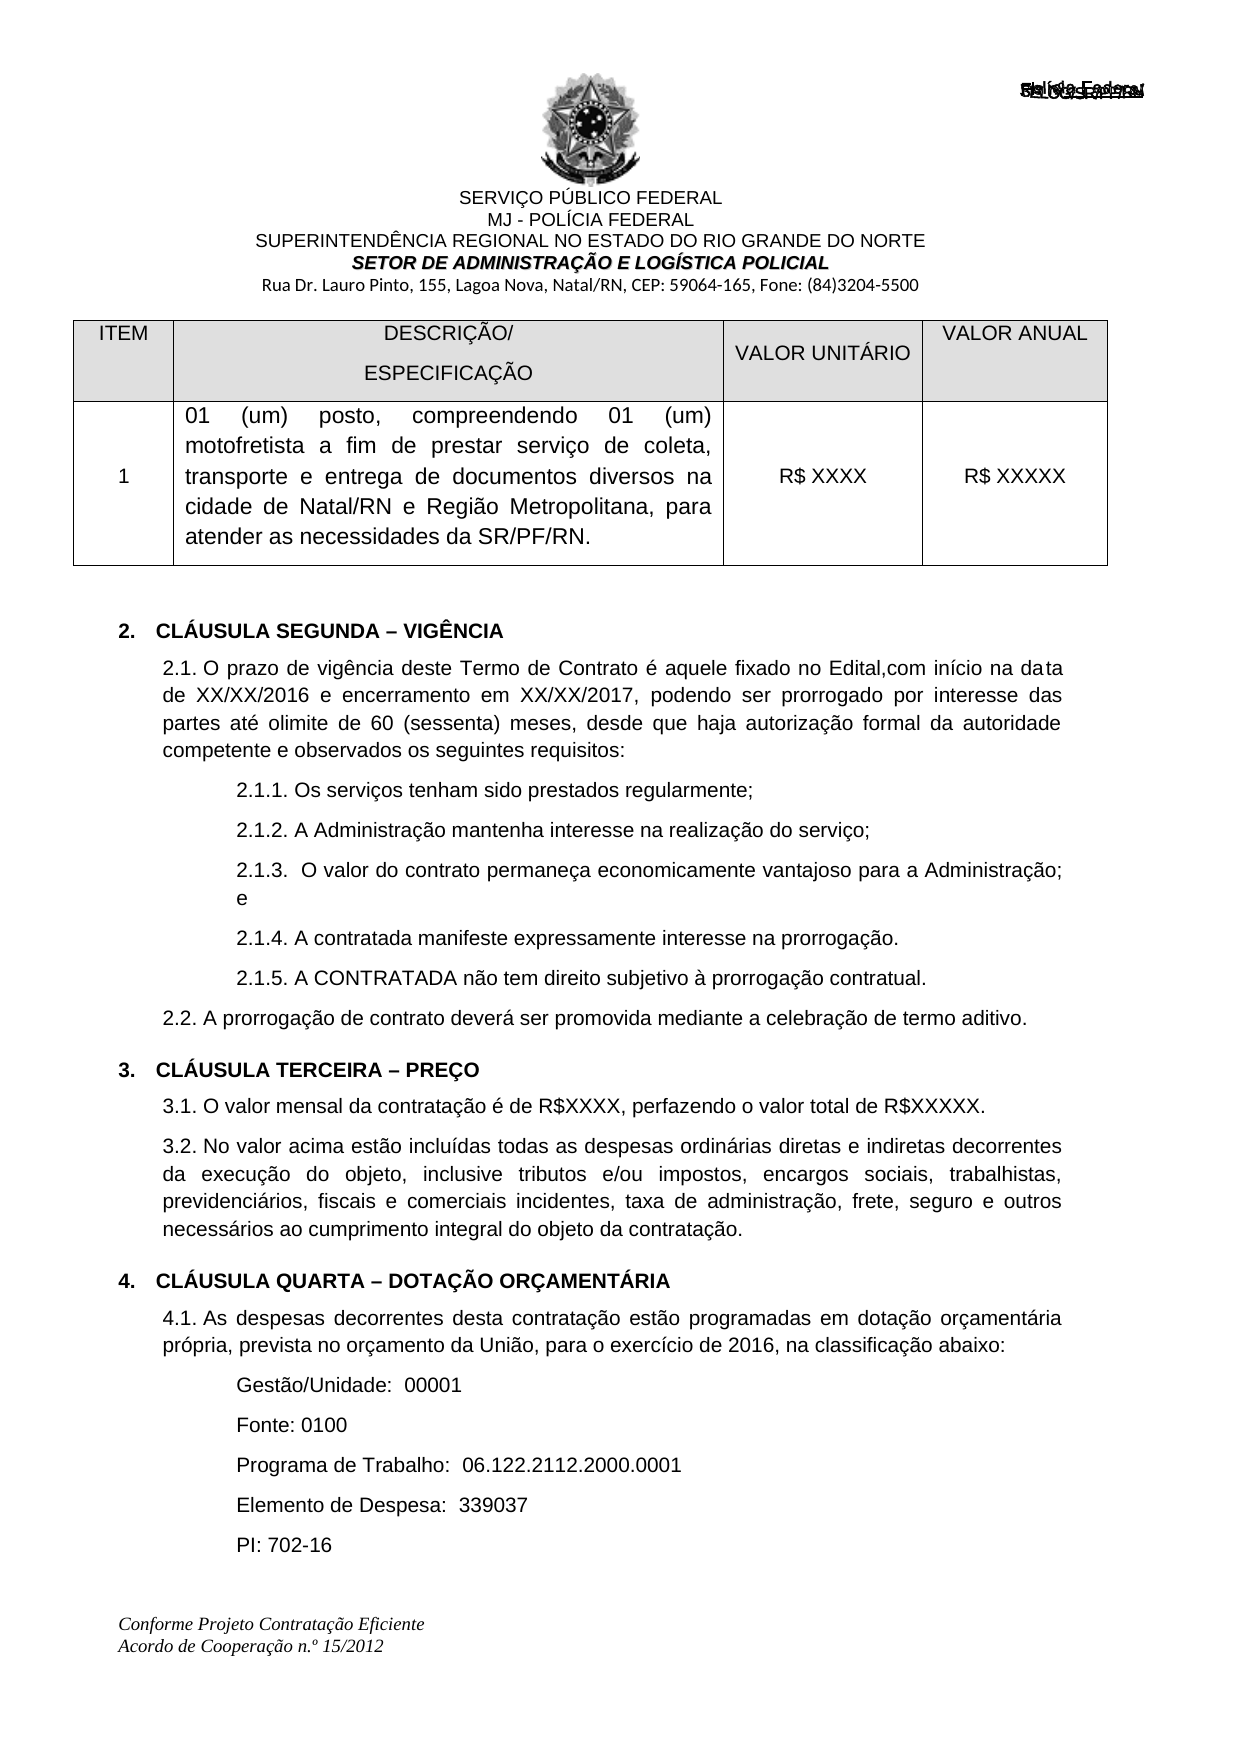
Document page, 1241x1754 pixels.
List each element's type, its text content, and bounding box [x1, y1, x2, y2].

list No valor acima estão incluídas todas as despesas ordinárias diretas e indiretas decorrentes da execução do objeto, inclusive tributos e/ou impostos, encargos sociais, trabalhistas, previdenciários, fiscais e comerciais incidentes, taxa de administração, frete, seguro e outros necessários ao cumprimento integral do objeto da contratação. [162, 1134, 1063, 1241]
text CLÁUSULA TERCEIRA – PREÇO [118, 1058, 1063, 1082]
table_header VALOR UNITÁRIO [724, 321, 922, 401]
table_header VALOR ANUAL [923, 321, 1107, 401]
list A prorrogação de contrato deverá ser promovida mediante a celebração de termo aditivo. [162, 1005, 1063, 1029]
table_cell 01 (um) posto, compreendendo 01 (um) motofretista a fim de prestar serviço de coleta, transporte e entrega de documentos diversos na cidade de Natal/RN e Região Metropolitana, para atender as necessidades da SR/PF/RN. [174, 402, 723, 565]
list A Administração mantenha interesse na realização do serviço; [236, 818, 1063, 842]
picture [541, 73, 640, 187]
table_cell 1 [74, 402, 173, 565]
list O valor do contrato permaneça economicamente vantajoso para a Administração; e [236, 858, 1063, 909]
list As despesas decorrentes desta contratação estão programadas em dotação orçamentária própria, prevista no orçamento da União, para o exercício de 2016, na classificação abaixo: [162, 1306, 1063, 1357]
list O prazo de vigência deste Termo de Contrato é aquele fixado no Edital,com início na data de XX/XX/2016 e encerramento em XX/XX/2017, podendo ser prorrogado por interesse das partes até olimite de 60 (sessenta) meses, desde que haja autorização formal da autoridade competente e observados os seguintes requisitos: [162, 655, 1063, 762]
text Elemento de Despesa: 339037 [236, 1493, 1063, 1517]
text PI: 702-16 [236, 1533, 1063, 1557]
list Os serviços tenham sido prestados regularmente; [236, 778, 1063, 802]
table_header DESCRIÇÃO/ ESPECIFICAÇÃO [174, 321, 723, 401]
text Gestão/Unidade: 00001 [236, 1373, 1063, 1397]
text Programa de Trabalho: 06.122.2112.2000.0001 [236, 1453, 1063, 1477]
table_cell R$ XXXXX [923, 402, 1107, 565]
list A CONTRATADA não tem direito subjetivo à prorrogação contratual. [236, 965, 1063, 989]
table_cell R$ XXXX [724, 402, 922, 565]
list A contratada manifeste expressamente interesse na prorrogação. [236, 925, 1063, 949]
text CLÁUSULA QUARTA – DOTAÇÃO ORÇAMENTÁRIA [118, 1269, 1063, 1293]
text CLÁUSULA SEGUNDA – VIGÊNCIA [118, 619, 1063, 643]
text Fonte: 0100 [236, 1413, 1063, 1437]
table_header ITEM [74, 321, 173, 401]
list O valor mensal da contratação é de R$XXXX, perfazendo o valor total de R$XXXXX. [162, 1094, 1063, 1118]
